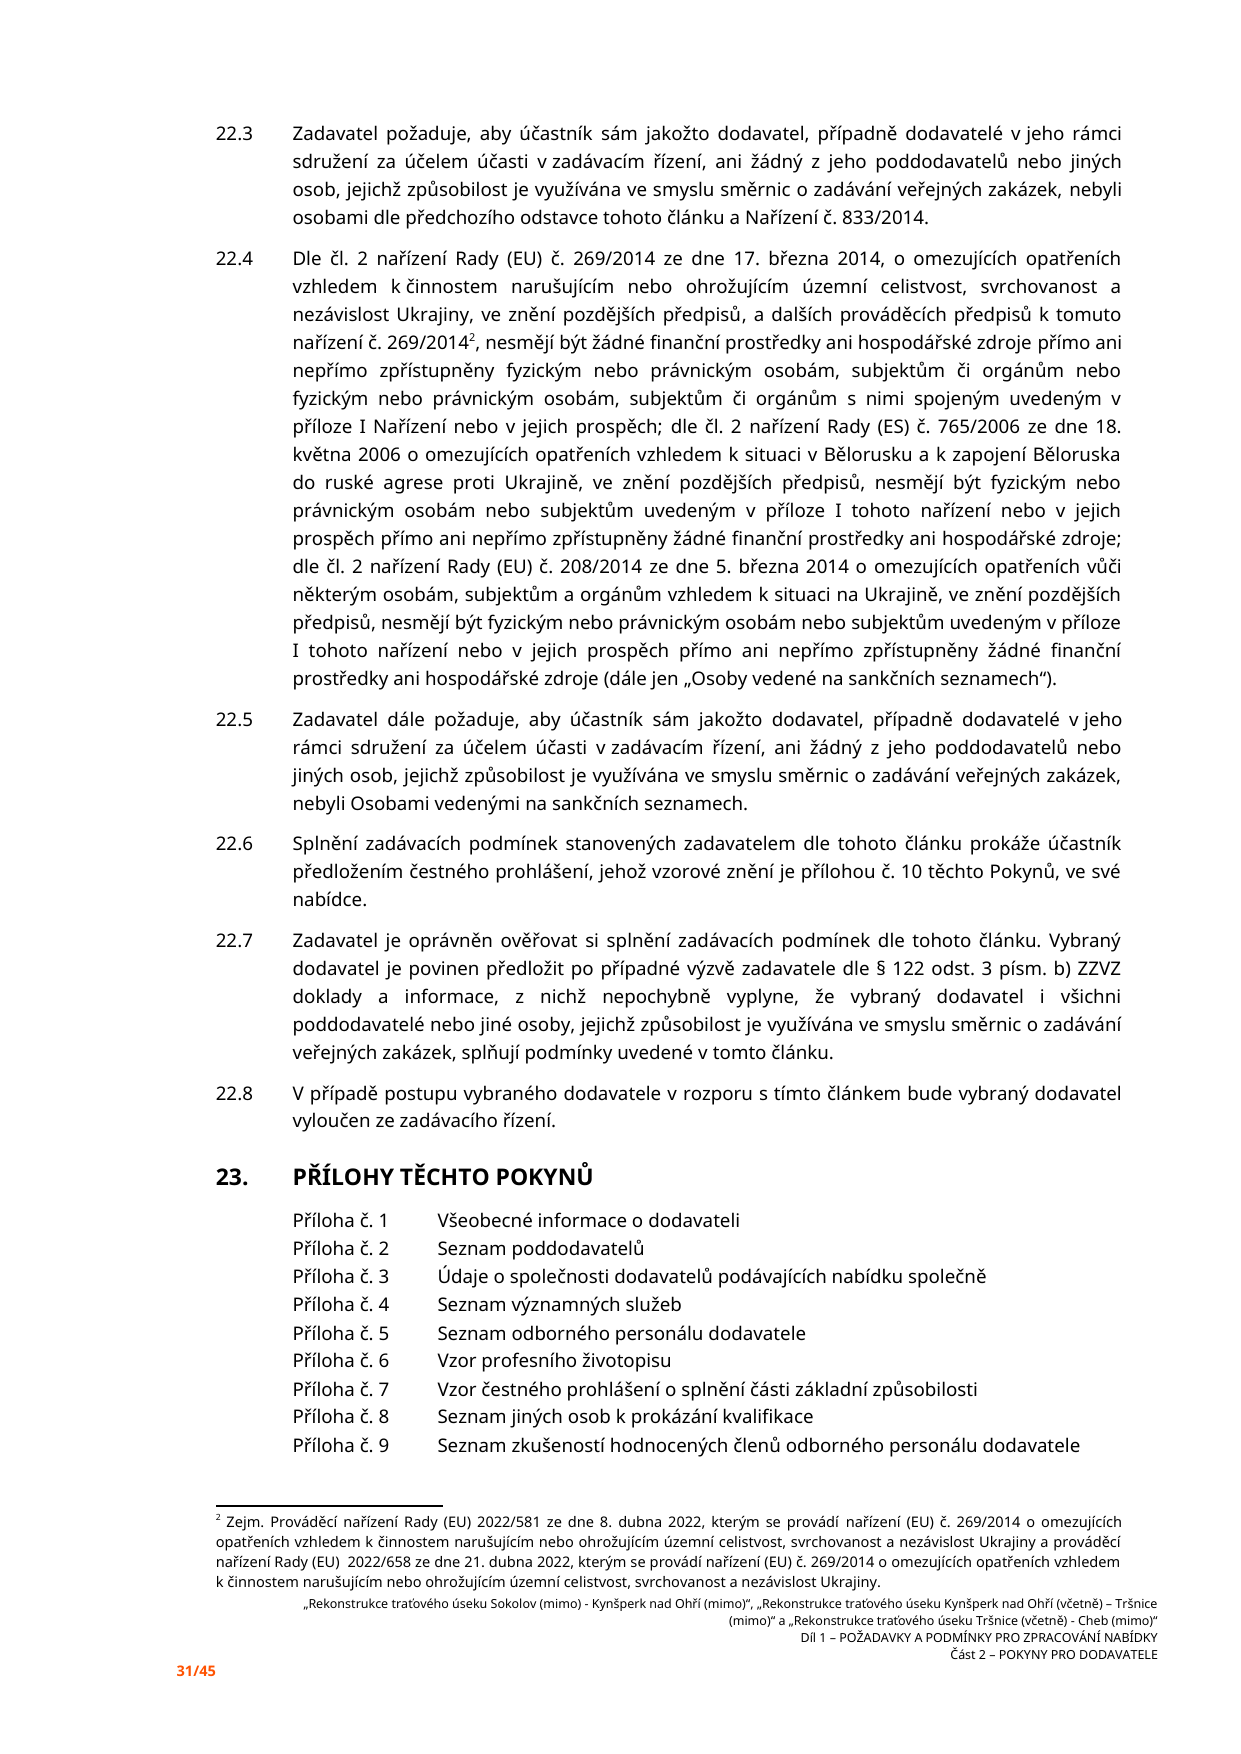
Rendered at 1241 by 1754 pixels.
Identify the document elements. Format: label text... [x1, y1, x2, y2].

text Zadavatel je oprávněn ověřovat si splnění zadávacích podmínek dle tohoto článku. Vybraný dodavatel je povinen předložit po případné výzvě zadavatele dle § 122 odst. 3 písm. b) ZZVZ doklady a informace, z nichž nepochybně vyplyne, že vybraný dodavatel i všichni poddodavatelé nebo jiné osoby, jejichž způsobilost je využívána ve smyslu směrnic o zadávání veřejných zakázek, splňují podmínky uvedené v tomto článku. [216, 927, 1122, 1065]
text Příloha č. 7 Vzor čestného prohlášení o splnění části základní způsobilosti [292, 1376, 1122, 1401]
text Zadavatel dále požaduje, aby účastník sám jakožto dodavatel, případně dodavatelé v jeho rámci sdružení za účelem účasti v zadávacím řízení, ani žádný z jeho poddodavatelů nebo jiných osob, jejichž způsobilost je využívána ve smyslu směrnic o zadávání veřejných zakázek, nebyli Osobami vedenými na sankčních seznamech. [216, 706, 1122, 816]
text Splnění zadávacích podmínek stanovených zadavatelem dle tohoto článku prokáže účastník předložením čestného prohlášení, jehož vzorové znění je přílohou č. 10 těchto Pokynů, ve své nabídce. [216, 831, 1122, 912]
text Zadavatel požaduje, aby účastník sám jakožto dodavatel, případně dodavatelé v jeho rámci sdružení za účelem účasti v zadávacím řízení, ani žádný z jeho poddodavatelů nebo jiných osob, jejichž způsobilost je využívána ve smyslu směrnic o zadávání veřejných zakázek, nebyli osobami dle předchozího odstavce tohoto článku a Nařízení č. 833/2014. [216, 121, 1122, 230]
text Příloha č. 1 Všeobecné informace o dodavateli [292, 1208, 1122, 1233]
text Dle čl. 2 nařízení Rady (EU) č. 269/2014 ze dne 17. března 2014, o omezujících opatřeních vzhledem k činnostem narušujícím nebo ohrožujícím územní celistvost, svrchovanost a nezávislost Ukrajiny, ve znění pozdějších předpisů, a dalších prováděcích předpisů k tomuto nařízení č. 269/2014, nesmějí být žádné finanční prostředky ani hospodářské zdroje přímo ani nepřímo zpřístupněny fyzickým nebo právnickým osobám, subjektům či orgánům nebo fyzickým nebo právnickým osobám, subjektům či orgánům s nimi spojeným uvedeným v příloze I Nařízení nebo v jejich prospěch; dle čl. 2 nařízení Rady (ES) č. 765/2006 ze dne 18. května 2006 o omezujících opatřeních vzhledem k situaci v Bělorusku a k zapojení Běloruska do ruské agrese proti Ukrajině, ve znění pozdějších předpisů, nesmějí být fyzickým nebo právnickým osobám nebo subjektům uvedeným v příloze I tohoto nařízení nebo v jejich prospěch přímo ani nepřímo zpřístupněny žádné finanční prostředky ani hospodářské zdroje; dle čl. 2 nařízení Rady (EU) č. 208/2014 ze dne 5. března 2014 o omezujících opatřeních vůči některým osobám, subjektům a orgánům vzhledem k situaci na Ukrajině, ve znění pozdějších předpisů, nesmějí být fyzickým nebo právnickým osobám nebo subjektům uvedeným v příloze I tohoto nařízení nebo v jejich prospěch přímo ani nepřímo zpřístupněny žádné finanční prostředky ani hospodářské zdroje (dále jen „Osoby vedené na sankčních seznamech“). [216, 245, 1122, 691]
text Příloha č. 6 Vzor profesního životopisu [292, 1348, 1122, 1373]
text Příloha č. 5 Seznam odborného personálu dodavatele [292, 1320, 1122, 1345]
text V případě postupu vybraného dodavatele v rozporu s tímto článkem bude vybraný dodavatel vyloučen ze zadávacího řízení. [216, 1080, 1122, 1133]
text PŘÍLOHY TĚCHTO POKYNŮ [216, 1161, 1122, 1192]
text Příloha č. 4 Seznam významných služeb [292, 1292, 1122, 1317]
text Příloha č. 9 Seznam zkušeností hodnocených členů odborného personálu dodavatele [292, 1432, 1122, 1457]
text Příloha č. 8 Seznam jiných osob k prokázání kvalifikace [292, 1404, 1122, 1429]
text Příloha č. 2 Seznam poddodavatelů [292, 1236, 1122, 1261]
text Příloha č. 3 Údaje o společnosti dodavatelů podávajících nabídku společně [292, 1264, 1122, 1289]
